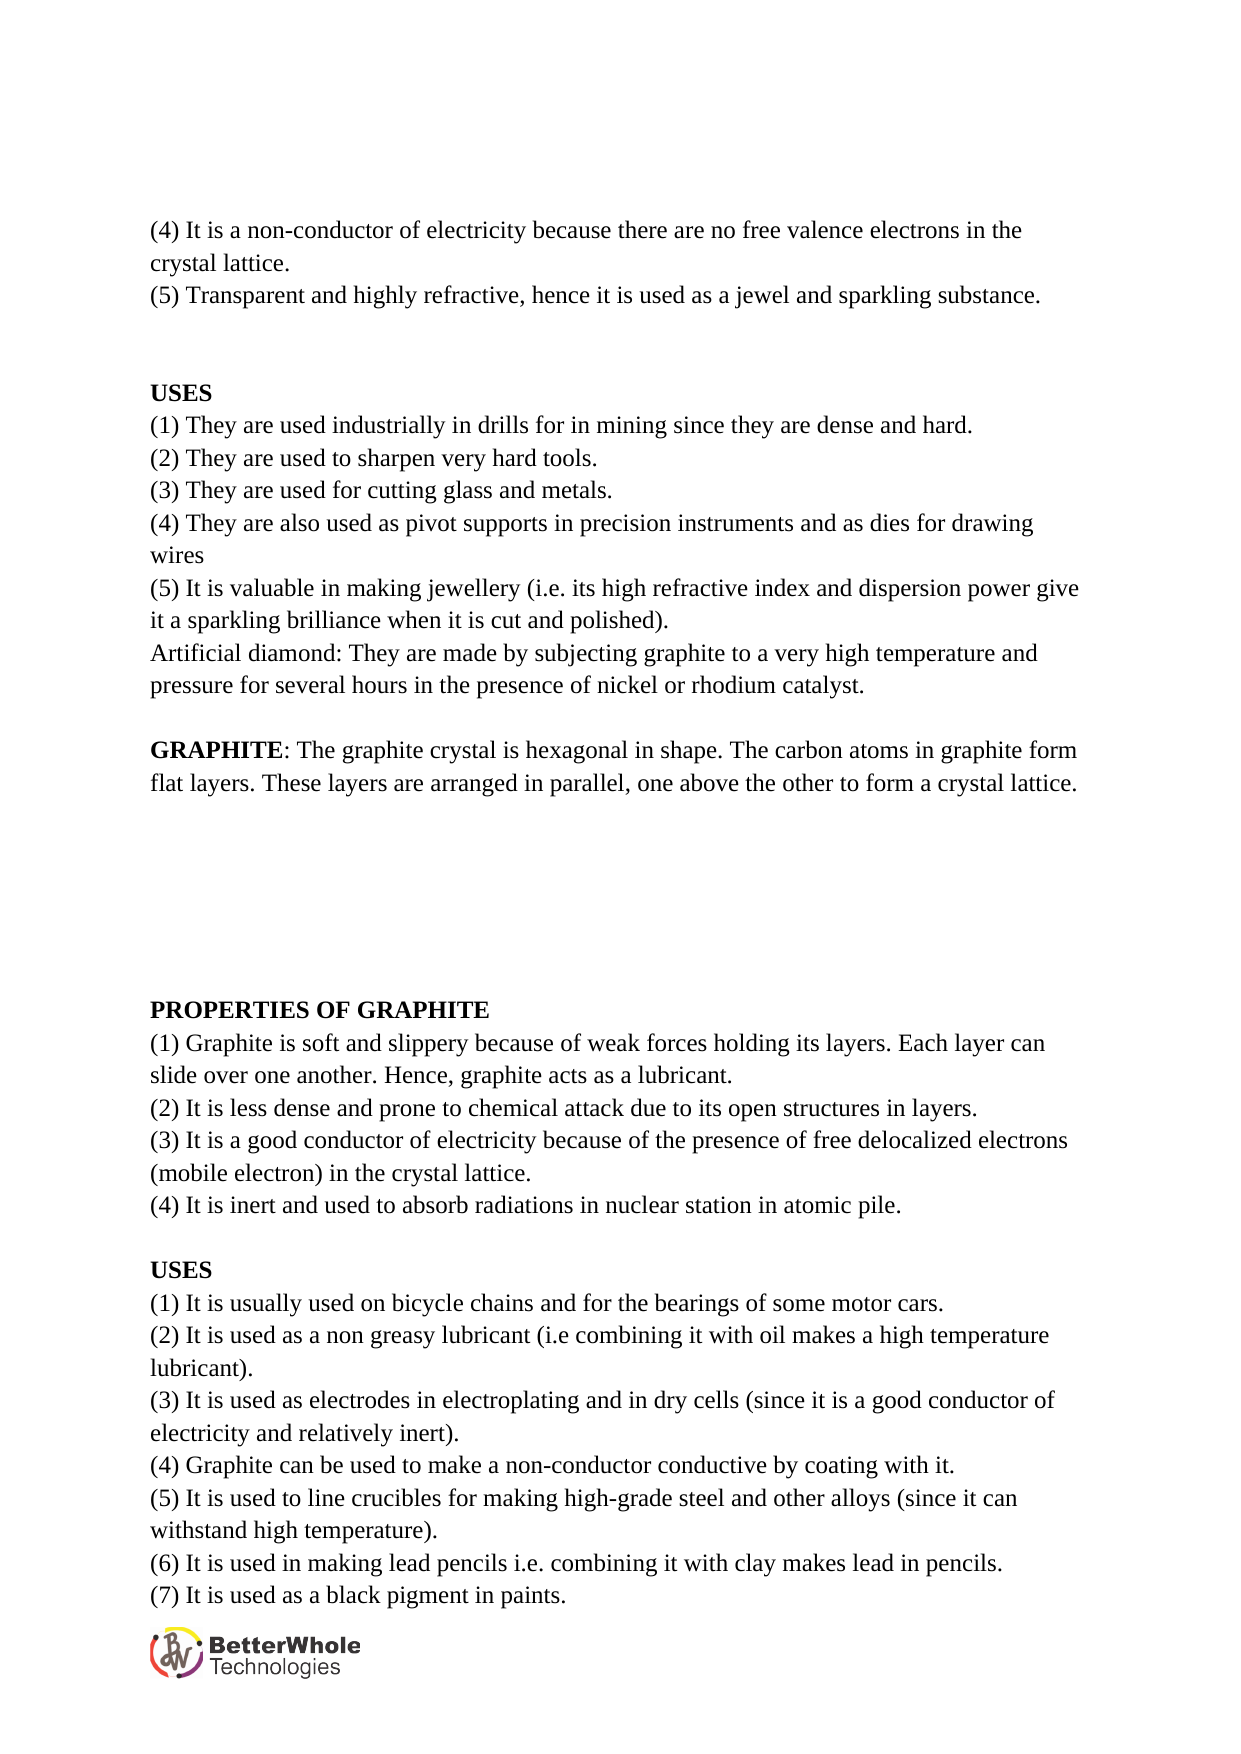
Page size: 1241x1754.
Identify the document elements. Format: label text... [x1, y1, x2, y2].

text (2) They are used to sharpen very hard tools. [150, 441, 1087, 473]
text (6) It is used in making lead pencils i.e. combining it with clay makes lead in pencils. [150, 1546, 1087, 1578]
text (5) It is valuable in making jewellery (i.e. its high refractive index and dispersion power give it a sparkling brilliance when it is cut and polished). [150, 571, 1087, 636]
text (3) It is used as electrodes in electroplating and in dry cells (since it is a good conductor of electricity and relatively inert). [150, 1383, 1087, 1448]
text (1) Graphite is soft and slippery because of weak forces holding its layers. Each layer can slide over one another. Hence, graphite acts as a lubricant. [150, 1026, 1087, 1091]
text (2) It is less dense and prone to chemical attack due to its open structures in layers. [150, 1091, 1087, 1123]
text GRAPHITE: The graphite crystal is hexagonal in shape. The carbon atoms in graphite form flat layers. These layers are arranged in parallel, one above the other to form a crystal lattice. [150, 733, 1087, 798]
text (1) It is usually used on bicycle chains and for the bearings of some motor cars. [150, 1286, 1087, 1318]
text (5) It is used to line crucibles for making high-grade steel and other alloys (since it can withstand high temperature). [150, 1481, 1087, 1546]
text (4) They are also used as pivot supports in precision instruments and as dies for drawing wires [150, 506, 1087, 571]
text PROPERTIES OF GRAPHITE [150, 993, 1087, 1026]
picture [150, 1627, 360, 1679]
text USES [150, 1253, 1087, 1286]
text (4) It is inert and used to absorb radiations in nuclear station in atomic pile. [150, 1188, 1087, 1221]
text (5) Transparent and highly refractive, hence it is used as a jewel and sparkling substance. [150, 278, 1087, 311]
text (4) Graphite can be used to make a non-conductor conductive by coating with it. [150, 1448, 1087, 1481]
text (7) It is used as a black pigment in paints. [150, 1578, 1087, 1611]
text Artificial diamond: They are made by subjecting graphite to a very high temperature and pressure for several hours in the presence of nickel or rhodium catalyst. [150, 636, 1087, 701]
text (2) It is used as a non greasy lubricant (i.e combining it with oil makes a high temperature lubricant). [150, 1318, 1087, 1383]
text USES [150, 376, 1087, 408]
text (4) It is a non-conductor of electricity because there are no free valence electrons in the crystal lattice. [150, 213, 1087, 278]
text (3) They are used for cutting glass and metals. [150, 473, 1087, 506]
text (3) It is a good conductor of electricity because of the presence of free delocalized electrons (mobile electron) in the crystal lattice. [150, 1123, 1087, 1188]
text (1) They are used industrially in drills for in mining since they are dense and hard. [150, 408, 1087, 441]
